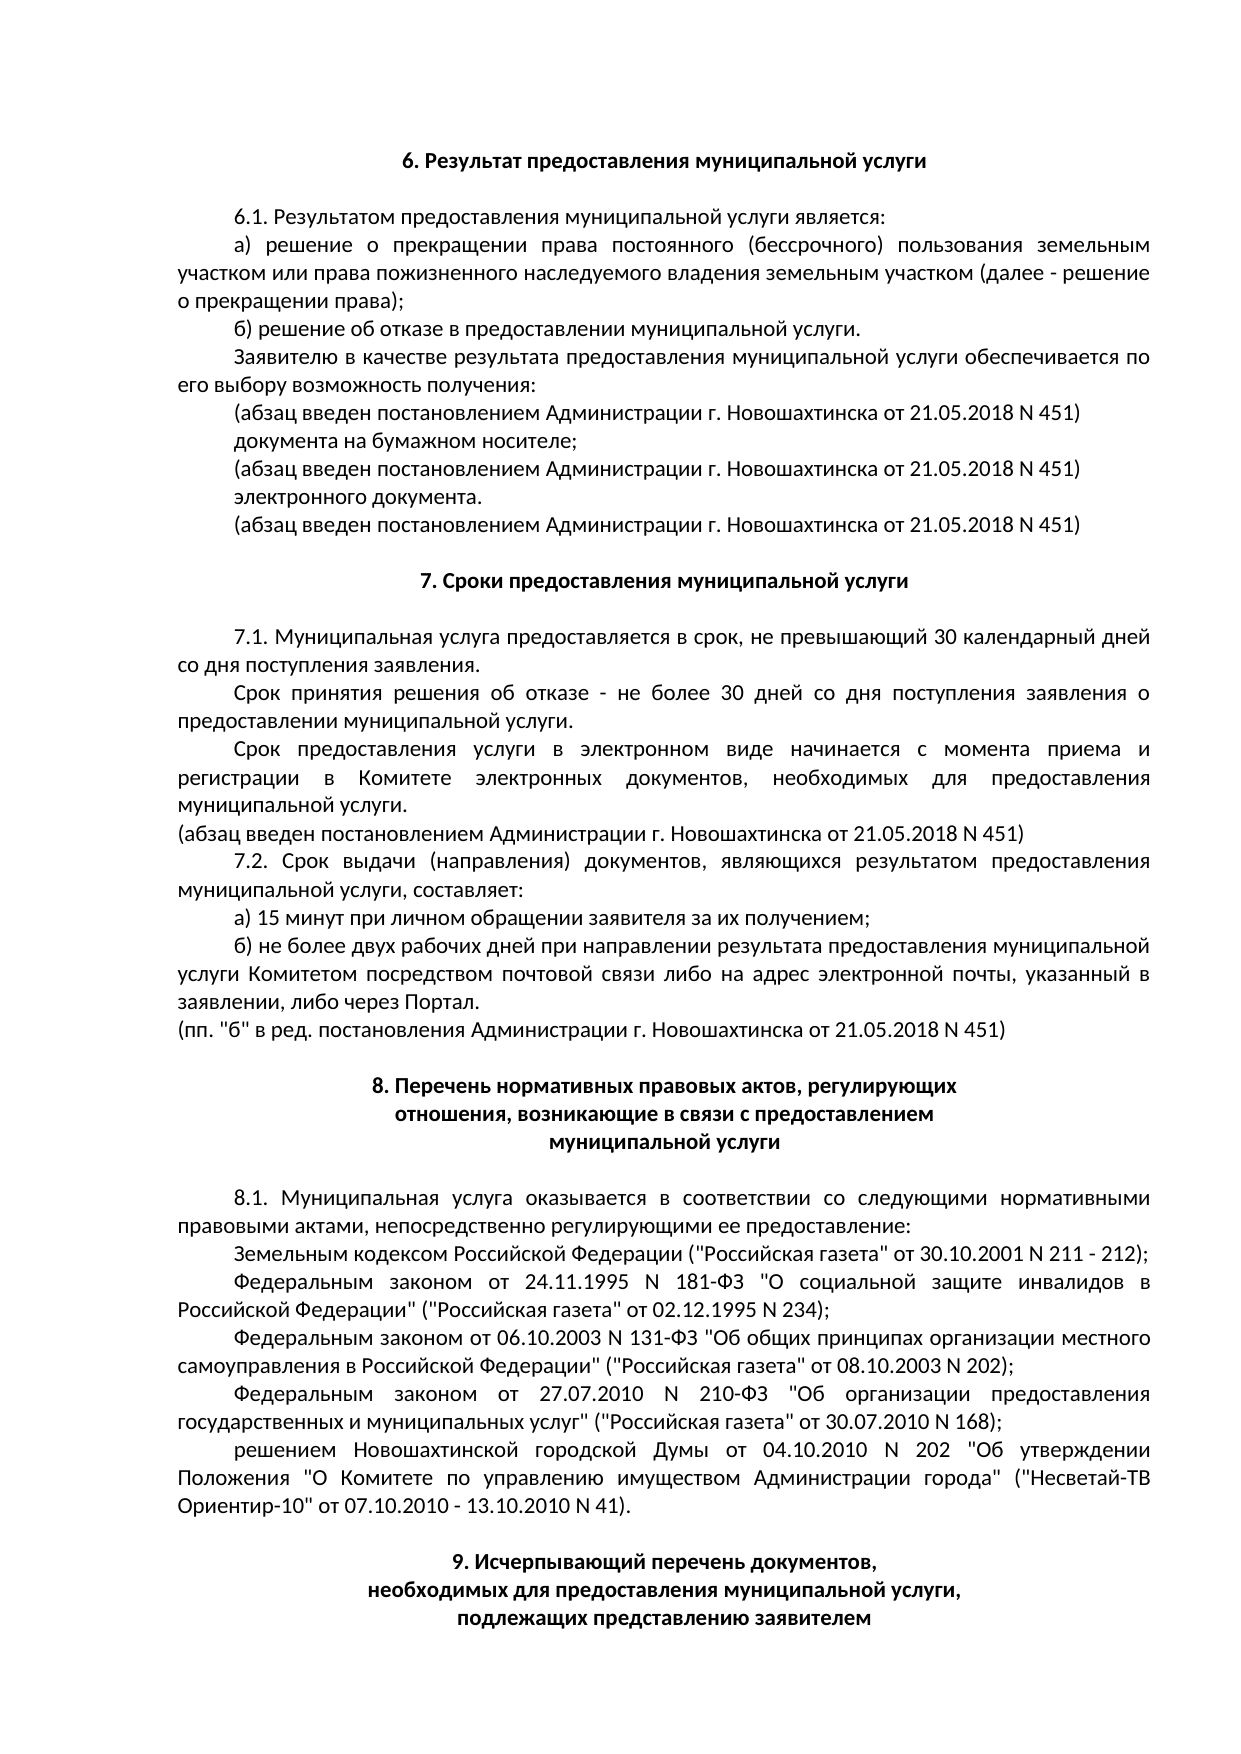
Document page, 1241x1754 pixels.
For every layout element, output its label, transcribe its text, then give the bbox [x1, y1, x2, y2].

text Федеральным законом от 24.11.1995 N 181-ФЗ "О социальной защите инвалидов в Российской Федерации" ("Российская газета" от 02.12.1995 N 234); [177, 1267, 1152, 1323]
title подлежащих представлению заявителем [177, 1603, 1152, 1631]
text Федеральным законом от 06.10.2003 N 131-ФЗ "Об общих принципах организации местного самоуправления в Российской Федерации" ("Российская газета" от 08.10.2003 N 202); [177, 1323, 1152, 1379]
text 8.1. Муниципальная услуга оказывается в соответствии со следующими нормативными правовыми актами, непосредственно регулирующими ее предоставление: [177, 1183, 1152, 1239]
text б) не более двух рабочих дней при направлении результата предоставления муниципальной услуги Комитетом посредством почтовой связи либо на адрес электронной почты, указанный в заявлении, либо через Портал. [177, 931, 1152, 1015]
text 7.2. Срок выдачи (направления) документов, являющихся результатом предоставления муниципальной услуги, составляет: [177, 847, 1152, 903]
title 9. Исчерпывающий перечень документов, [177, 1547, 1152, 1575]
text Земельным кодексом Российской Федерации ("Российская газета" от 30.10.2001 N 211 - 212); [177, 1239, 1152, 1267]
text а) решение о прекращении права постоянного (бессрочного) пользования земельным участком или права пожизненного наследуемого владения земельным участком (далее - решение о прекращении права); [177, 230, 1152, 314]
title 8. Перечень нормативных правовых актов, регулирующих [177, 1071, 1152, 1099]
text (пп. "б" в ред. постановления Администрации г. Новошахтинска от 21.05.2018 N 451) [177, 1015, 1152, 1043]
title необходимых для предоставления муниципальной услуги, [177, 1575, 1152, 1603]
text Срок принятия решения об отказе - не более 30 дней со дня поступления заявления о предоставлении муниципальной услуги. [177, 678, 1152, 734]
text Федеральным законом от 27.07.2010 N 210-ФЗ "Об организации предоставления государственных и муниципальных услуг" ("Российская газета" от 30.07.2010 N 168); [177, 1379, 1152, 1435]
text электронного документа. [177, 482, 1152, 510]
text б) решение об отказе в предоставлении муниципальной услуги. [177, 314, 1152, 342]
text 6.1. Результатом предоставления муниципальной услуги является: [177, 202, 1152, 230]
text а) 15 минут при личном обращении заявителя за их получением; [177, 903, 1152, 931]
text (абзац введен постановлением Администрации г. Новошахтинска от 21.05.2018 N 451) [177, 398, 1152, 426]
text 7.1. Муниципальная услуга предоставляется в срок, не превышающий 30 календарный дней со дня поступления заявления. [177, 622, 1152, 678]
title 7. Сроки предоставления муниципальной услуги [177, 566, 1152, 594]
text документа на бумажном носителе; [177, 426, 1152, 454]
text Заявителю в качестве результата предоставления муниципальной услуги обеспечивается по его выбору возможность получения: [177, 342, 1152, 398]
text Срок предоставления услуги в электронном виде начинается с момента приема и регистрации в Комитете электронных документов, необходимых для предоставления муниципальной услуги. [177, 734, 1152, 819]
title 6. Результат предоставления муниципальной услуги [177, 146, 1152, 174]
text (абзац введен постановлением Администрации г. Новошахтинска от 21.05.2018 N 451) [177, 454, 1152, 482]
text решением Новошахтинской городской Думы от 04.10.2010 N 202 "Об утверждении Положения "О Комитете по управлению имуществом Администрации города" ("Несветай-ТВ Ориентир-10" от 07.10.2010 - 13.10.2010 N 41). [177, 1435, 1152, 1519]
title отношения, возникающие в связи с предоставлением [177, 1099, 1152, 1127]
text (абзац введен постановлением Администрации г. Новошахтинска от 21.05.2018 N 451) [177, 510, 1152, 538]
text (абзац введен постановлением Администрации г. Новошахтинска от 21.05.2018 N 451) [177, 819, 1152, 847]
title муниципальной услуги [177, 1127, 1152, 1155]
